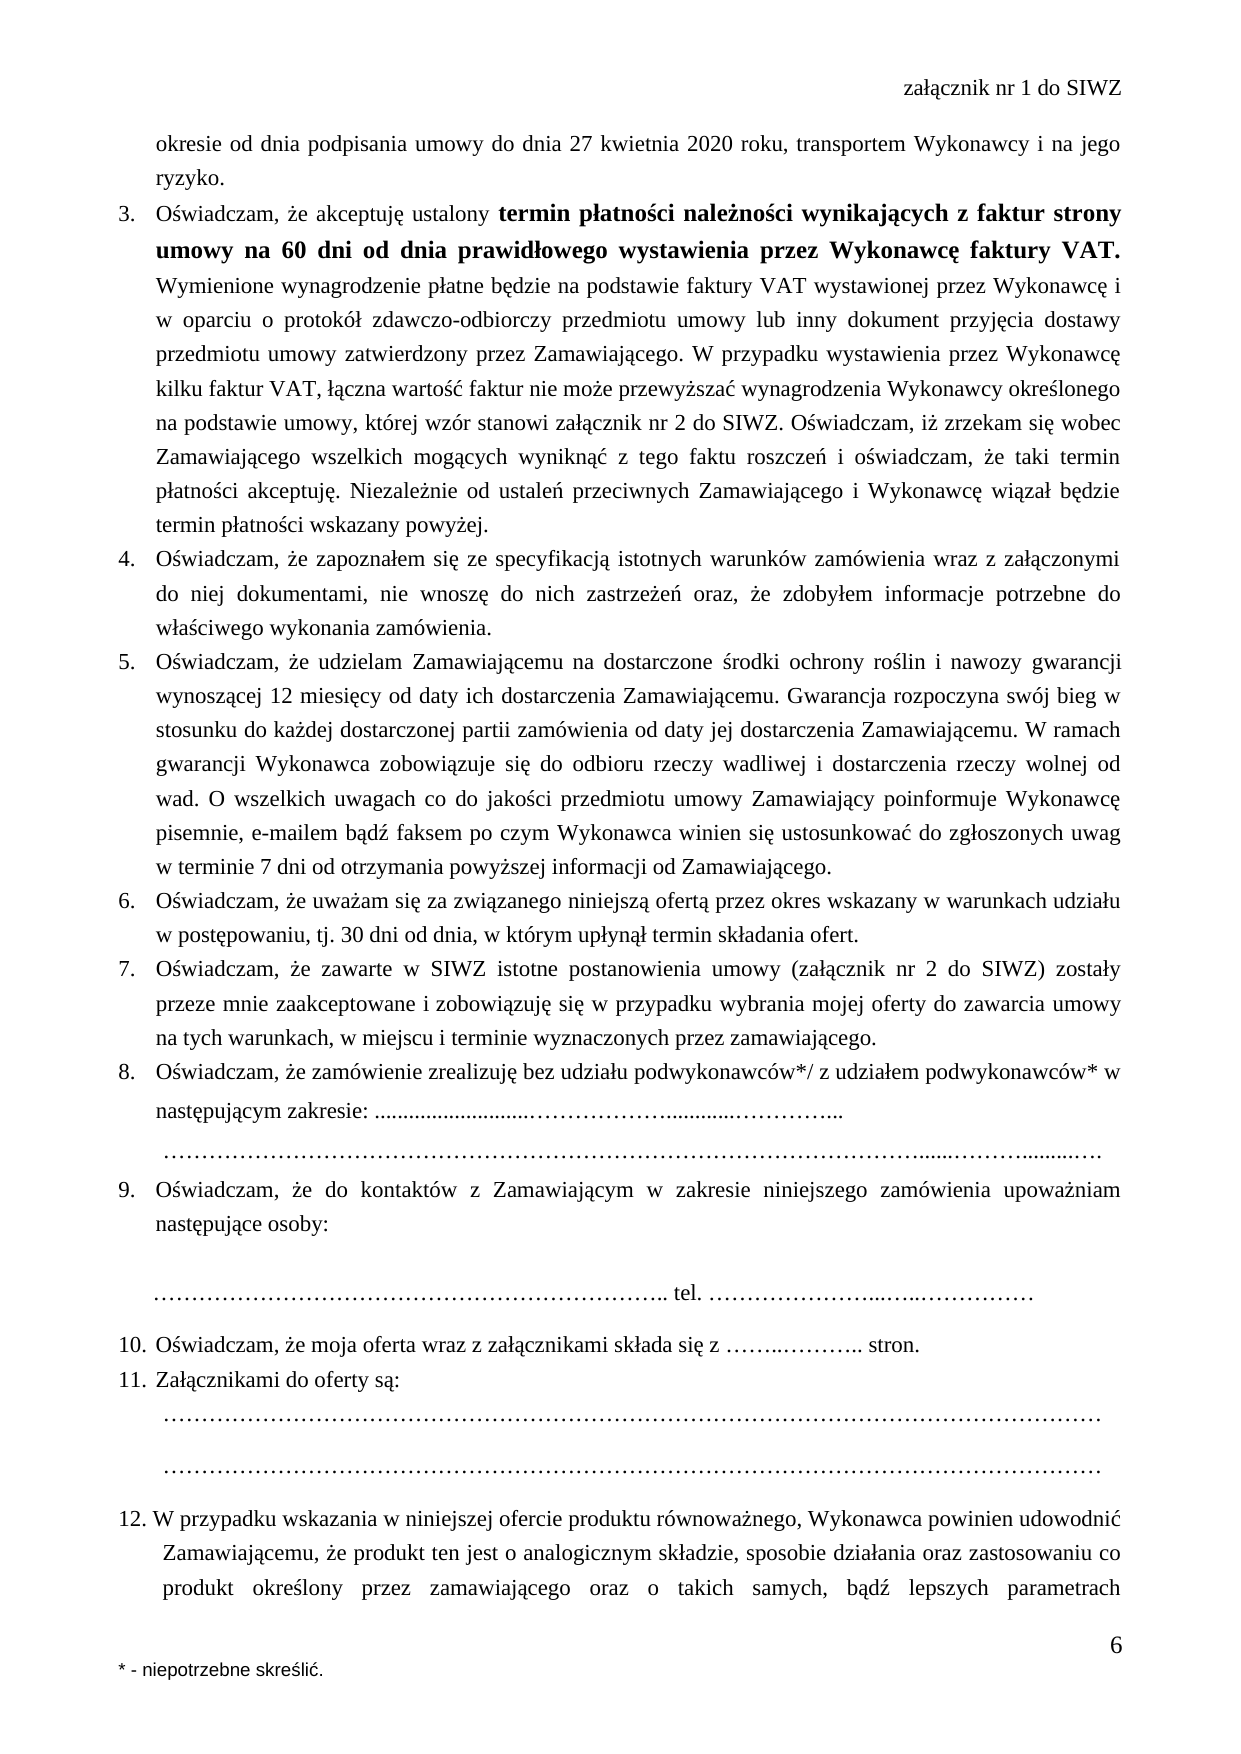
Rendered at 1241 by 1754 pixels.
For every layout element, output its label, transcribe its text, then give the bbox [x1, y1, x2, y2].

list Oświadczam, że akceptuję ustalony termin płatności należności wynikających z faktur strony umowy na 60 dni od dnia prawidłowego wystawienia przez Wykonawcę faktury VAT. Wymienione wynagrodzenie płatne będzie na podstawie faktury VAT wystawionej przez Wykonawcę i w oparciu o protokół zdawczo-odbiorczy przedmiotu umowy lub inny dokument przyjęcia dostawy przedmiotu umowy zatwierdzony przez Zamawiającego. W przypadku wystawienia przez Wykonawcę kilku faktur VAT, łączna wartość faktur nie może przewyższać wynagrodzenia Wykonawcy określonego na podstawie umowy, której wzór stanowi załącznik nr 2 do SIWZ. Oświadczam, iż zrzekam się wobec Zamawiającego wszelkich mogących wyniknąć z tego faktu roszczeń i oświadczam, że taki termin płatności akceptuję. Niezależnie od ustaleń przeciwnych Zamawiającego i Wykonawcę wiązał będzie termin płatności wskazany powyżej. [118, 198, 1122, 538]
text ………………………………………………………………………………………......……….........…. [162, 1137, 1122, 1163]
list Oświadczam, że zawarte w SIWZ istotne postanowienia umowy (załącznik nr 2 do SIWZ) zostały przeze mnie zaakceptowane i zobowiązuję się w przypadku wybrania mojej oferty do zawarcia umowy na tych warunkach, w miejscu i terminie wyznaczonych przez zamawiającego. [118, 955, 1122, 1050]
list Załącznikami do oferty są: [118, 1366, 1122, 1392]
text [118, 1505, 1122, 1600]
text ………………………………………………………….. tel. …………………...…..…………… [118, 1279, 1122, 1305]
list Oświadczam, że zamówienie zrealizuję bez udziału podwykonawców*/ z udziałem podwykonawców* w następującym zakresie: ...........................………………............…………... [118, 1058, 1122, 1124]
list Oświadczam, że do kontaktów z Zamawiającym w zakresie niniejszego zamówienia upoważniam następujące osoby: [118, 1176, 1122, 1237]
list Oświadczam, że zapoznałem się ze specyfikacją istotnych warunków zamówienia wraz z załączonymi do niej dokumentami, nie wnoszę do nich zastrzeżeń oraz, że zdobyłem informacje potrzebne do właściwego wykonania zamówienia. [118, 545, 1122, 640]
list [118, 130, 1122, 190]
text ………………………………………………………………………………………………………………………………………………………………………………………………………………………… [162, 1400, 1122, 1479]
list Oświadczam, że moja oferta wraz z załącznikami składa się z ……..……….. stron. [118, 1332, 1122, 1358]
list Oświadczam, że udzielam Zamawiającemu na dostarczone środki ochrony roślin i nawozy gwarancji wynoszącej 12 miesięcy od daty ich dostarczenia Zamawiającemu. Gwarancja rozpoczyna swój bieg w stosunku do każdej dostarczonej partii zamówienia od daty jej dostarczenia Zamawiającemu. W ramach gwarancji Wykonawca zobowiązuje się do odbioru rzeczy wadliwej i dostarczenia rzeczy wolnej od wad. O wszelkich uwagach co do jakości przedmiotu umowy Zamawiający poinformuje Wykonawcę pisemnie, e-mailem bądź faksem po czym Wykonawca winien się ustosunkować do zgłoszonych uwag w terminie 7 dni od otrzymania powyższej informacji od Zamawiającego. [118, 648, 1122, 879]
list Oświadczam, że uważam się za związanego niniejszą ofertą przez okres wskazany w warunkach udziału w postępowaniu, tj. 30 dni od dnia, w którym upłynął termin składania ofert. [118, 887, 1122, 948]
